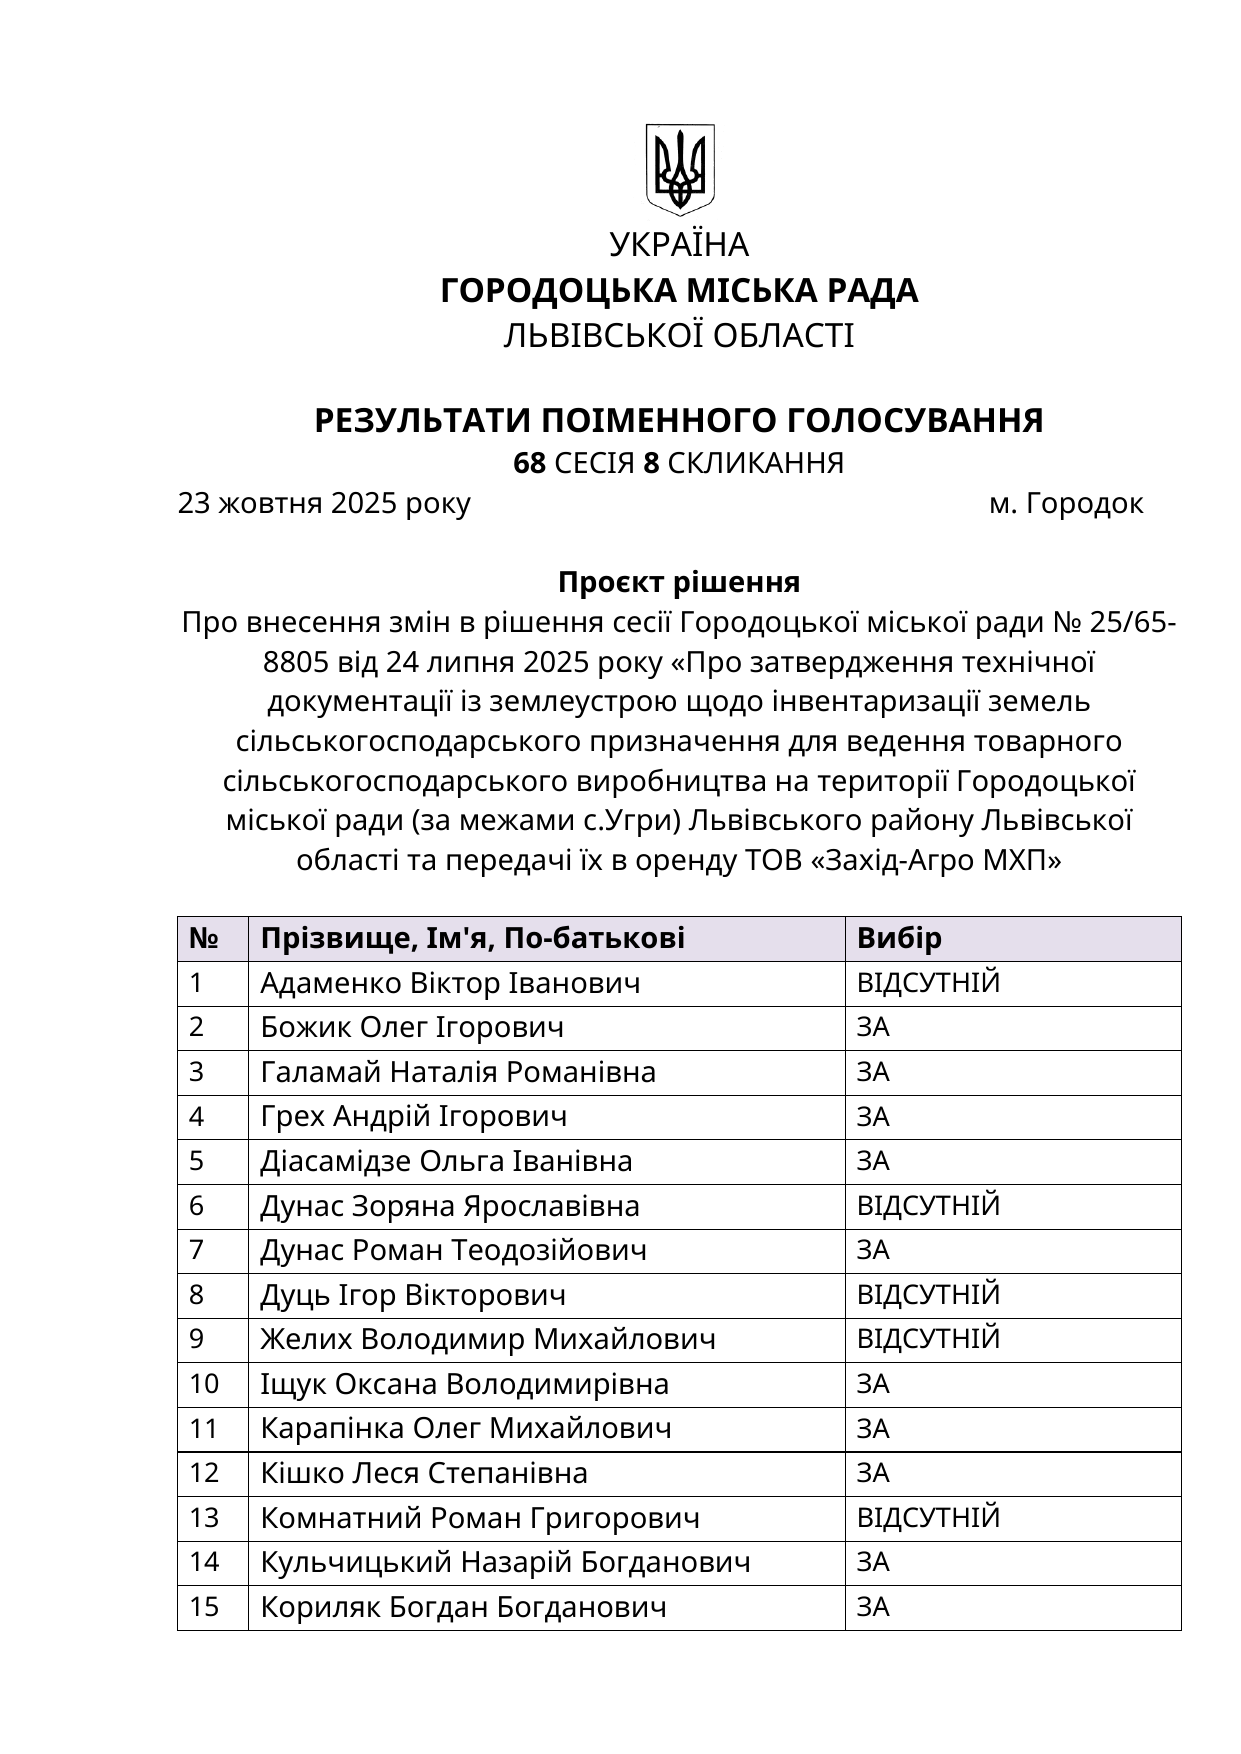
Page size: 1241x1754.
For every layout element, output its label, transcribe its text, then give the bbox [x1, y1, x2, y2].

table_cell ЗА [846, 1586, 1181, 1630]
table_cell Галамай Наталія Романівна [249, 1051, 845, 1095]
text ГОРОДОЦЬКА МІСЬКА РАДА [177, 266, 1181, 312]
table_cell 8 [178, 1274, 248, 1318]
table_cell ВІДСУТНІЙ [846, 1274, 1181, 1318]
table_cell 5 [178, 1140, 248, 1184]
table_cell Кульчицький Назарій Богданович [249, 1542, 845, 1585]
table_header Прізвище, Ім'я, По-батькові [249, 917, 845, 961]
table_cell Кішко Леся Степанівна [249, 1453, 845, 1496]
table_cell Дунас Зоряна Ярославівна [249, 1185, 845, 1228]
table_cell 15 [178, 1586, 248, 1630]
table_cell Божик Олег Ігорович [249, 1007, 845, 1050]
text ЛЬВІВСЬКОЇ ОБЛАСТІ [177, 312, 1181, 357]
table_cell ЗА [846, 1096, 1181, 1139]
table_cell ЗА [846, 1140, 1181, 1184]
table_cell 14 [178, 1542, 248, 1585]
table_header Вибір [846, 917, 1181, 961]
table_cell ВІДСУТНІЙ [846, 1319, 1181, 1362]
text РЕЗУЛЬТАТИ ПОІМЕННОГО ГОЛОСУВАННЯ [177, 397, 1181, 442]
text УКРАЇНА [177, 221, 1181, 266]
table_cell 7 [178, 1230, 248, 1273]
table_cell 1 [178, 962, 248, 1006]
table_cell 12 [178, 1453, 248, 1496]
table_cell ЗА [846, 1408, 1181, 1451]
picture [633, 118, 726, 221]
table_cell 6 [178, 1185, 248, 1228]
table_cell ЗА [846, 1542, 1181, 1585]
table_cell 13 [178, 1497, 248, 1541]
text Про внесення змін в рішення сесії Городоцької міської ради № 25/65-8805 від 24 липня 2025 року «Про затвердження технічної документації із землеустрою щодо інвентаризації земель сільськогосподарського призначення для ведення товарного сільськогосподарського виробництва на території Городоцької міської ради (за межами с.Угри) Львівського району Львівської області та передачі їх в оренду ТОВ «Захід-Агро МХП» [177, 601, 1181, 879]
text Проєкт рішення [177, 561, 1181, 601]
table_cell Грех Андрій Ігорович [249, 1096, 845, 1139]
table_cell Діасамідзе Ольга Іванівна [249, 1140, 845, 1184]
table_cell ЗА [846, 1363, 1181, 1407]
text 68 СЕСІЯ 8 СКЛИКАННЯ [177, 442, 1181, 482]
table_cell ЗА [846, 1051, 1181, 1095]
table_cell Іщук Оксана Володимирівна [249, 1363, 845, 1407]
table_cell 11 [178, 1408, 248, 1451]
table_cell ЗА [846, 1230, 1181, 1273]
table_header № [178, 917, 248, 961]
text 23 жовтня 2025 року м. Городок [177, 482, 1181, 522]
table_cell ЗА [846, 1007, 1181, 1050]
table_cell Карапінка Олег Михайлович [249, 1408, 845, 1451]
table_cell 3 [178, 1051, 248, 1095]
table_cell Адаменко Віктор Іванович [249, 962, 845, 1006]
table_cell Дуць Ігор Вікторович [249, 1274, 845, 1318]
table_cell ЗА [846, 1453, 1181, 1496]
table_cell Комнатний Роман Григорович [249, 1497, 845, 1541]
table_cell 9 [178, 1319, 248, 1362]
table_cell 4 [178, 1096, 248, 1139]
table_cell Кориляк Богдан Богданович [249, 1586, 845, 1630]
table_cell ВІДСУТНІЙ [846, 1185, 1181, 1228]
table_cell Дунас Роман Теодозійович [249, 1230, 845, 1273]
table_cell 10 [178, 1363, 248, 1407]
table_cell Желих Володимир Михайлович [249, 1319, 845, 1362]
table_cell ВІДСУТНІЙ [846, 1497, 1181, 1541]
table_cell 2 [178, 1007, 248, 1050]
table_cell ВІДСУТНІЙ [846, 962, 1181, 1006]
